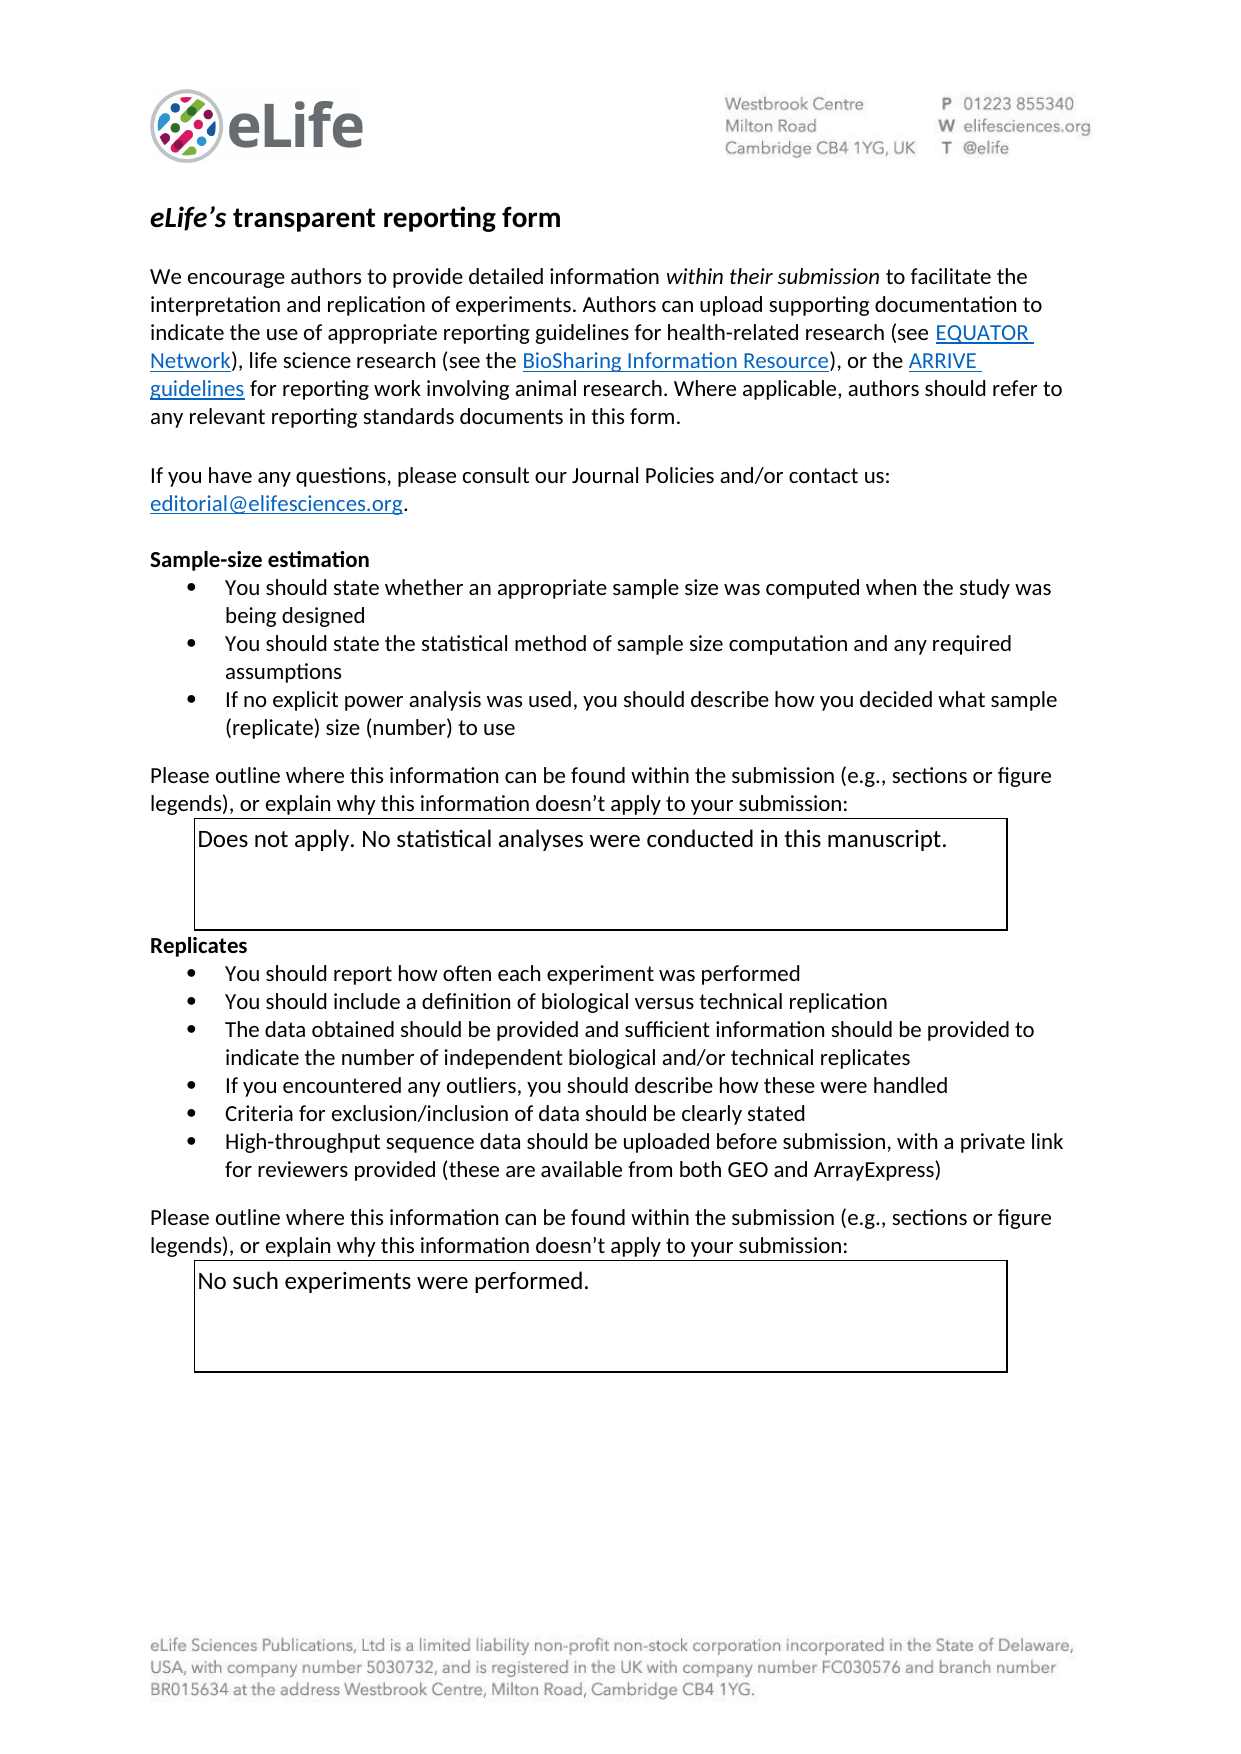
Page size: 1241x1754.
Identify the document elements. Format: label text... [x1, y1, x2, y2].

list You should include a definition of biological versus technical replication [187, 987, 1090, 1015]
text We encourage authors to provide detailed information within their submission to facilitate the interpretation and replication of experiments. Authors can upload supporting documentation to indicate the use of appropriate reporting guidelines for health-related research (see EQUATOR Network), life science research (see the BioSharing Information Resource), or the ARRIVE guidelines for reporting work involving animal research. Where applicable, authors should refer to any relevant reporting standards documents in this form. [150, 262, 1090, 430]
picture [150, 89, 363, 163]
text Sample-size estimation [150, 545, 1090, 573]
picture [0, 1593, 1241, 1713]
text Replicates [150, 846, 1090, 959]
list You should report how often each experiment was performed [187, 959, 1090, 987]
list If you encountered any outliers, you should describe how these were handled [187, 1071, 1090, 1099]
list High-throughput sequence data should be uploaded before submission, with a private link for reviewers provided (these are available from both GEO and ArrayExpress) [187, 1127, 1090, 1183]
list You should state whether an appropriate sample size was computed when the study was being designed [187, 573, 1090, 629]
list Criteria for exclusion/inclusion of data should be clearly stated [187, 1099, 1090, 1127]
picture [683, 16, 1240, 188]
text If you have any questions, please consult our Journal Policies and/or contact us: editorial@elifesciences.org. [150, 461, 1090, 517]
list If no explicit power analysis was used, you should describe how you decided what sample (replicate) size (number) to use [187, 685, 1090, 741]
text No such experiments were performed. [195, 1263, 1006, 1298]
text eLife’s transparent reporting form [150, 199, 1090, 234]
text Does not apply. No statistical analyses were conducted in this manuscript. [195, 821, 1006, 856]
list The data obtained should be provided and sufficient information should be provided to indicate the number of independent biological and/or technical replicates [187, 1015, 1090, 1071]
list You should state the statistical method of sample size computation and any required assumptions [187, 629, 1090, 685]
